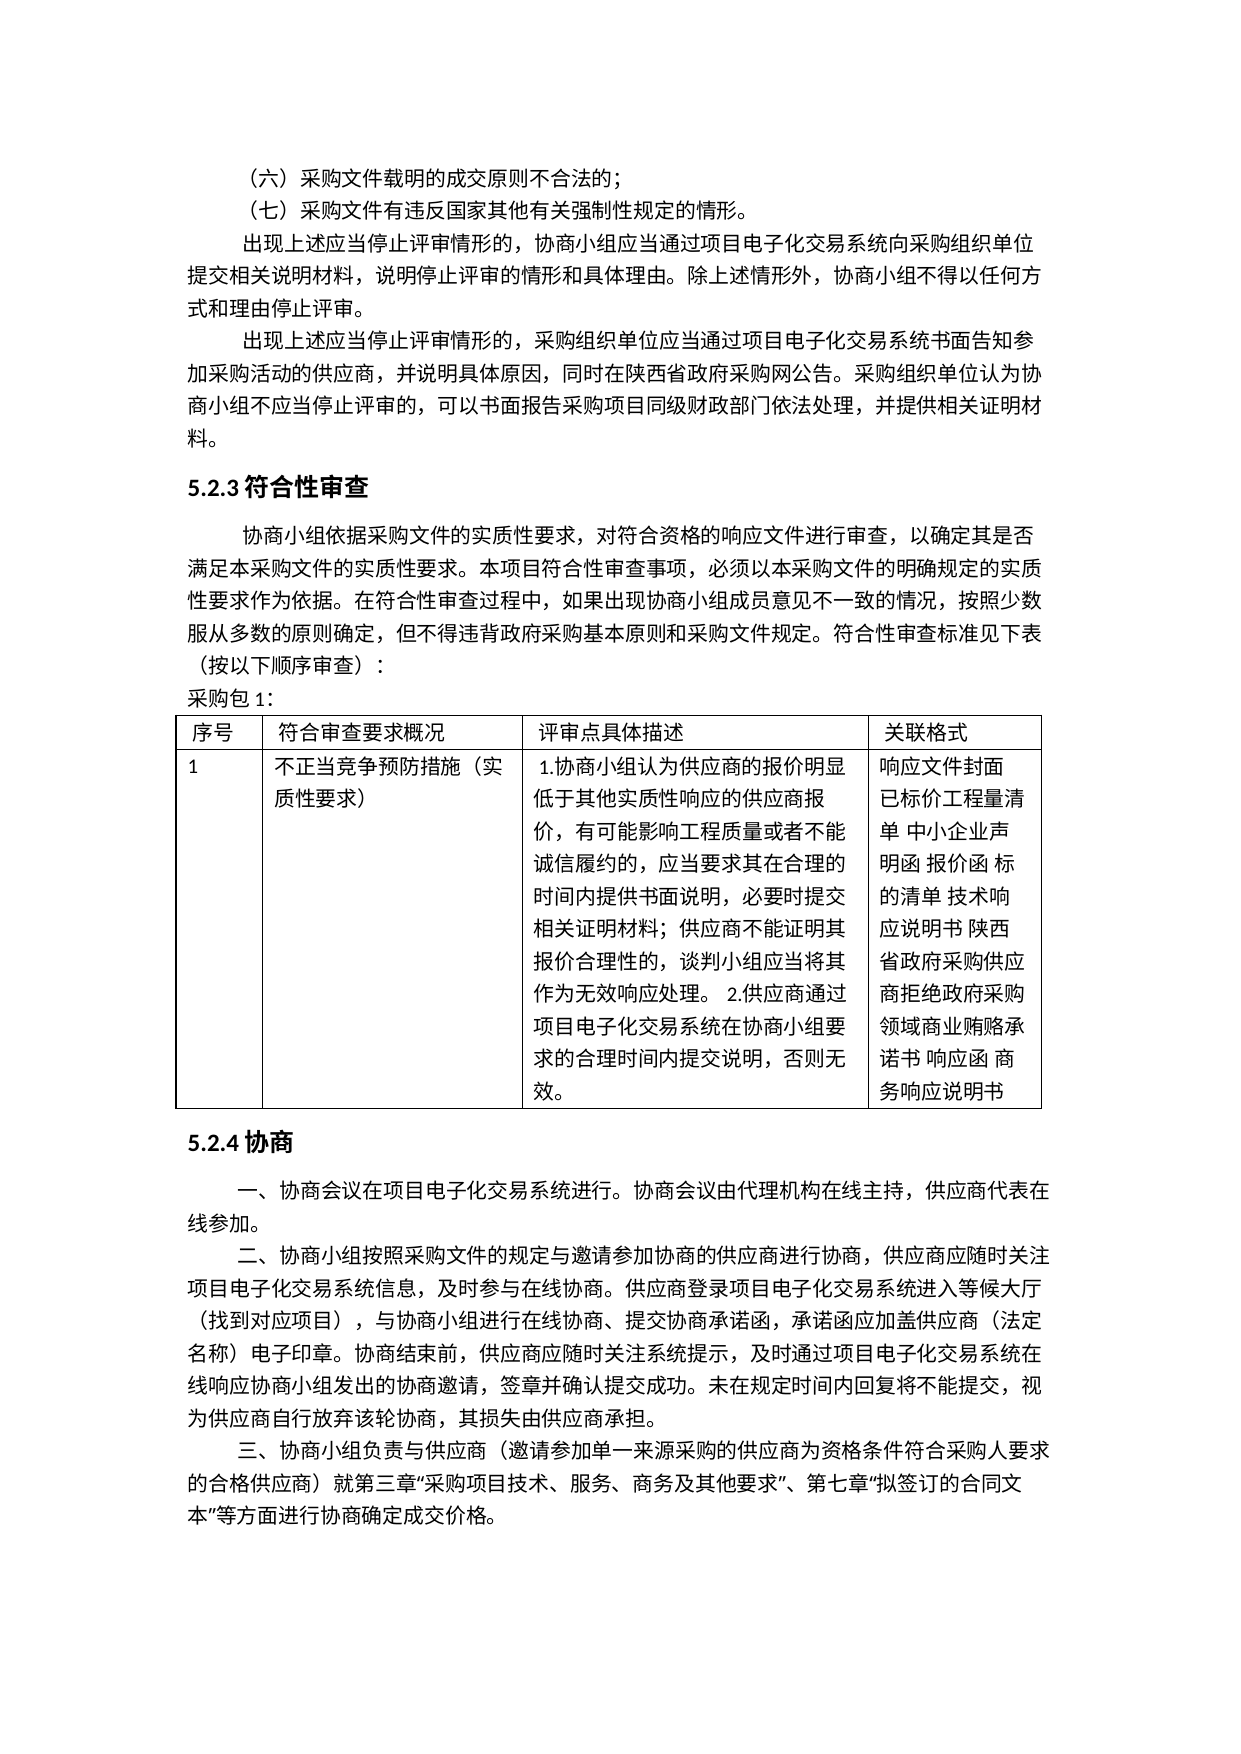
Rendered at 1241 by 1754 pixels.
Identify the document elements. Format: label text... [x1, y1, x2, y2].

text （七）采购文件有违反国家其他有关强制性规定的情形。 [187, 194, 1053, 227]
table_header 符合审查要求概况 [263, 716, 522, 748]
text 出现上述应当停止评审情形的，采购组织单位应当通过项目电子化交易系统书面告知参加采购活动的供应商，并说明具体原因，同时在陕西省政府采购网公告。采购组织单位认为协商小组不应当停止评审的，可以书面报告采购项目同级财政部门依法处理，并提供相关证明材料。 [187, 324, 1053, 454]
table_cell 1 [177, 750, 262, 1108]
table_cell 1.协商小组认为供应商的报价明显低于其他实质性响应的供应商报价，有可能影响工程质量或者不能诚信履约的，应当要求其在合理的时间内提供书面说明，必要时提交相关证明材料；供应商不能证明其报价合理性的，谈判小组应当将其作为无效响应处理。 2.供应商通过项目电子化交易系统在协商小组要求的合理时间内提交说明，否则无效。 [523, 750, 868, 1108]
text 二、协商小组按照采购文件的规定与邀请参加协商的供应商进行协商，供应商应随时关注项目电子化交易系统信息，及时参与在线协商。供应商登录项目电子化交易系统进入等候大厅（找到对应项目），与协商小组进行在线协商、提交协商承诺函，承诺函应加盖供应商（法定名称）电子印章。协商结束前，供应商应随时关注系统提示，及时通过项目电子化交易系统在线响应协商小组发出的协商邀请，签章并确认提交成功。未在规定时间内回复将不能提交，视为供应商自行放弃该轮协商，其损失由供应商承担。 [187, 1239, 1053, 1434]
table_cell 不正当竞争预防措施（实质性要求） [263, 750, 522, 1108]
text 采购包1： [187, 682, 1053, 714]
text 三、协商小组负责与供应商（邀请参加单一来源采购的供应商为资格条件符合采购人要求的合格供应商）就第三章“采购项目技术、服务、商务及其他要求”、第七章“拟签订的合同文本”等方面进行协商确定成交价格。 [187, 1434, 1053, 1532]
text 一、协商会议在项目电子化交易系统进行。协商会议由代理机构在线主持，供应商代表在线参加。 [187, 1174, 1053, 1239]
table_header 评审点具体描述 [523, 716, 868, 748]
text 5.2.4协商 [187, 1109, 1053, 1174]
table_header 序号 [177, 716, 262, 748]
text 5.2.3符合性审查 [187, 454, 1053, 519]
table_cell 响应文件封面 已标价工程量清单 中小企业声明函 报价函 标的清单 技术响应说明书 陕西省政府采购供应商拒绝政府采购领域商业贿赂承诺书 响应函 商务响应说明书 [869, 750, 1041, 1108]
text （六）采购文件载明的成交原则不合法的； [187, 162, 1053, 194]
table_header 关联格式 [869, 716, 1041, 748]
text 协商小组依据采购文件的实质性要求，对符合资格的响应文件进行审查，以确定其是否满足本采购文件的实质性要求。本项目符合性审查事项，必须以本采购文件的明确规定的实质性要求作为依据。在符合性审查过程中，如果出现协商小组成员意见不一致的情况，按照少数服从多数的原则确定，但不得违背政府采购基本原则和采购文件规定。符合性审查标准见下表（按以下顺序审查）： [187, 519, 1053, 682]
text 出现上述应当停止评审情形的，协商小组应当通过项目电子化交易系统向采购组织单位提交相关说明材料，说明停止评审的情形和具体理由。除上述情形外，协商小组不得以任何方式和理由停止评审。 [187, 227, 1053, 324]
